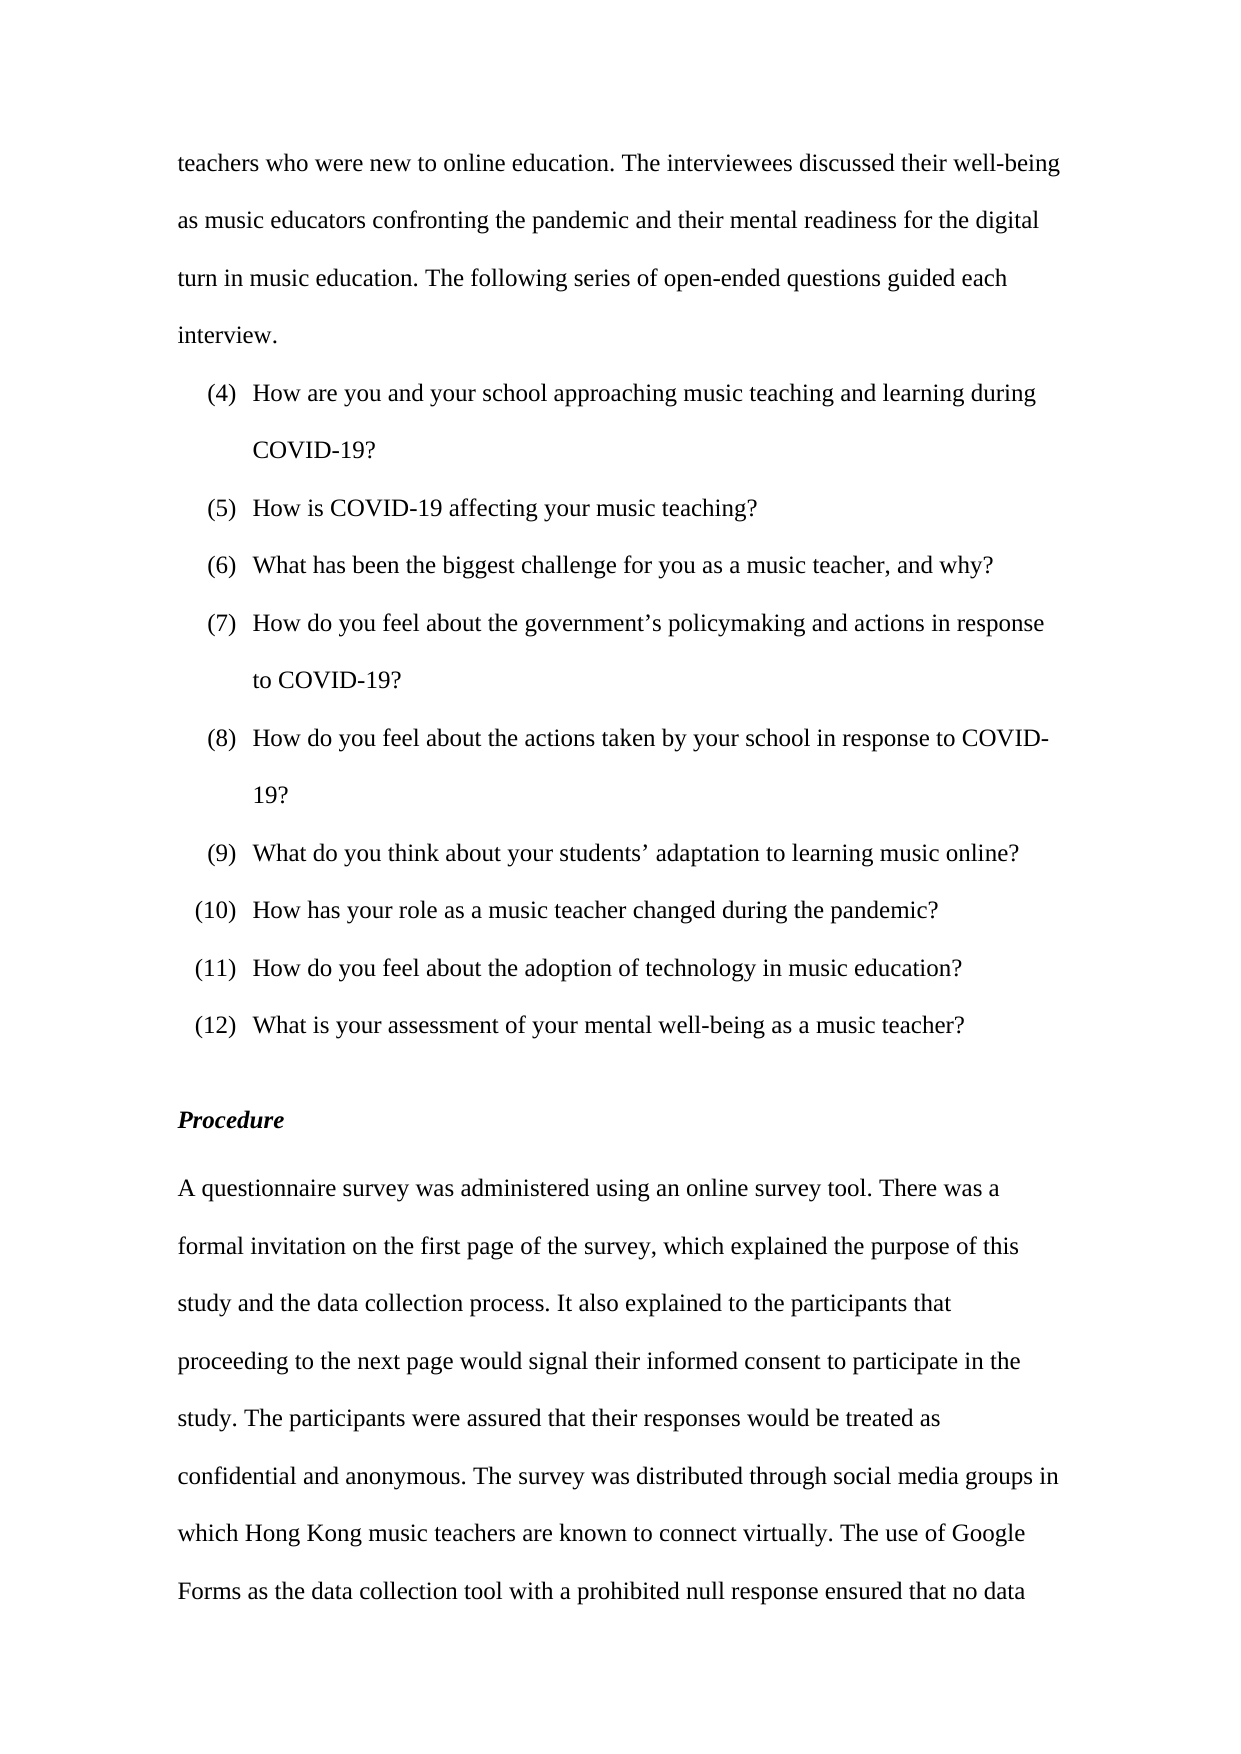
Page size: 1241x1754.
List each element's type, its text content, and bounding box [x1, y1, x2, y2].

subtitle Procedure [177, 1105, 1004, 1134]
list How do you feel about the actions taken by your school in response to COVID-19? [236, 723, 1063, 809]
list How do you feel about the government’s policymaking and actions in response to COVID-19? [236, 608, 1063, 694]
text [177, 148, 1063, 349]
list How is COVID-19 affecting your music teaching? [236, 493, 1063, 521]
list What do you think about your students’ adaptation to learning music online? [236, 838, 1063, 866]
list How has your role as a music teacher changed during the pandemic? [236, 895, 1063, 924]
list What is your assessment of your mental well-being as a music teacher? [236, 1010, 1063, 1039]
list What has been the biggest challenge for you as a music teacher, and why? [236, 550, 1063, 579]
list How are you and your school approaching music teaching and learning during COVID-19? [236, 378, 1063, 464]
list How do you feel about the adoption of technology in music education? [236, 953, 1063, 981]
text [177, 1173, 1063, 1604]
